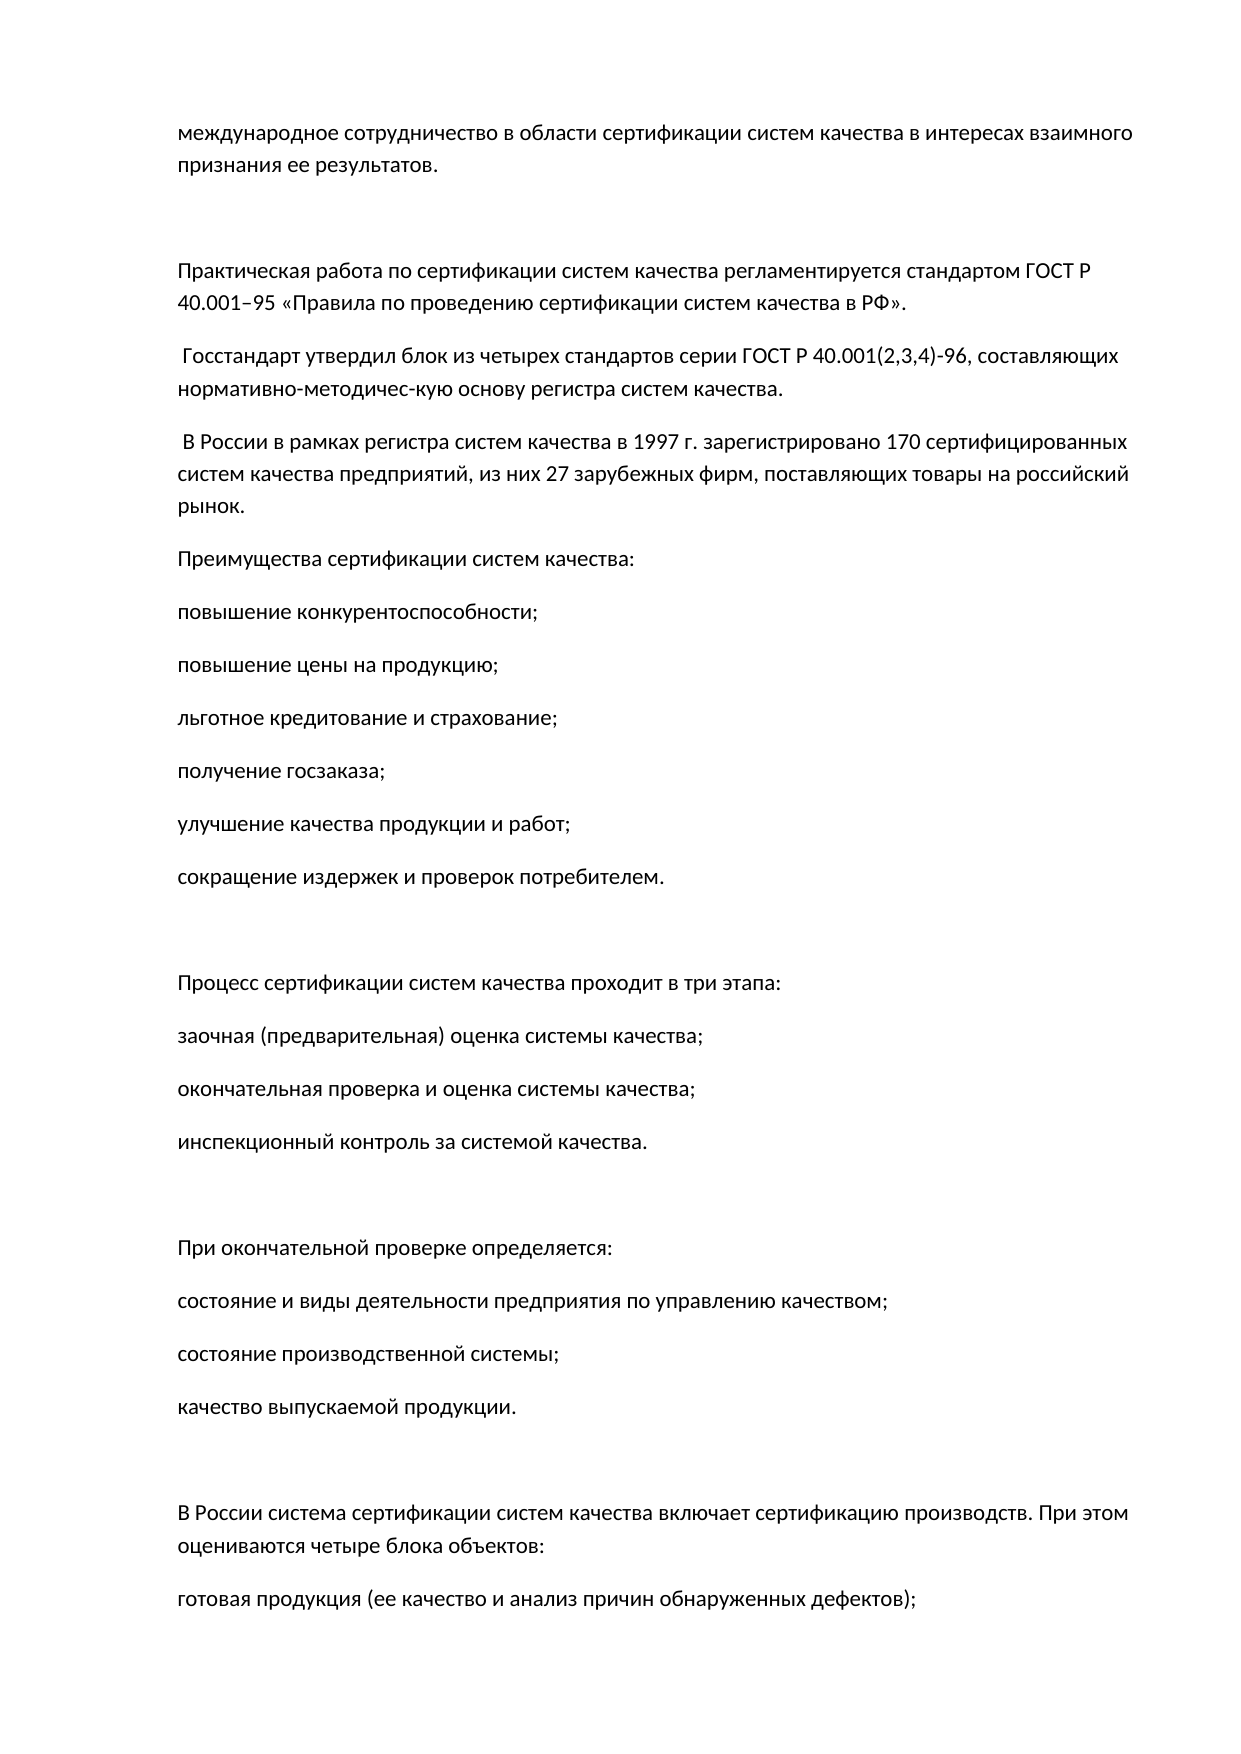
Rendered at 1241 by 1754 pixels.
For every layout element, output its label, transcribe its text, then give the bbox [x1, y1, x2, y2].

text качество выпускаемой продукции. [177, 1392, 1152, 1421]
text В России система сертификации систем качества включает сертификацию производств. При этом оцениваются четыре блока объектов: [177, 1498, 1152, 1559]
text состояние производственной системы; [177, 1339, 1152, 1367]
text Процесс сертификации систем качества проходит в три этапа: [177, 968, 1152, 996]
text В России в рамках регистра систем качества в 1997 г. зарегистрировано 170 сертифицированных систем качества предприятий, из них 27 зарубежных фирм, поставляющих товары на российский рынок. [177, 427, 1152, 519]
text получение госзаказа; [177, 756, 1152, 784]
text состояние и виды деятельности предприятия по управлению качеством; [177, 1286, 1152, 1314]
text международное сотрудничество в области сертификации систем качества в интересах взаимного признания ее результатов. [177, 118, 1152, 178]
text льготное кредитование и страхование; [177, 703, 1152, 731]
text Преимущества сертификации систем качества: [177, 544, 1152, 572]
text повышение цены на продукцию; [177, 650, 1152, 678]
text При окончательной проверке определяется: [177, 1233, 1152, 1261]
text улучшение качества продукции и работ; [177, 809, 1152, 837]
text повышение конкурентоспособности; [177, 597, 1152, 625]
text инспекционный контроль за системой качества. [177, 1127, 1152, 1155]
text заочная (предварительная) оценка системы качества; [177, 1021, 1152, 1049]
text Госстандарт утвердил блок из четырех стандартов серии ГОСТ Р 40.001(2,3,4)-96, составляющих нормативно-методичес-кую основу регистра систем качества. [177, 342, 1152, 402]
text окончательная проверка и оценка системы качества; [177, 1074, 1152, 1102]
text готовая продукция (ее качество и анализ причин обнаруженных дефектов); [177, 1584, 1152, 1612]
text сокращение издержек и проверок потребителем. [177, 862, 1152, 890]
text Практическая работа по сертификации систем качества регламентируется стандартом ГОСТ Р 40.001–95 «Правила по проведению сертификации систем качества в РФ». [177, 256, 1152, 317]
